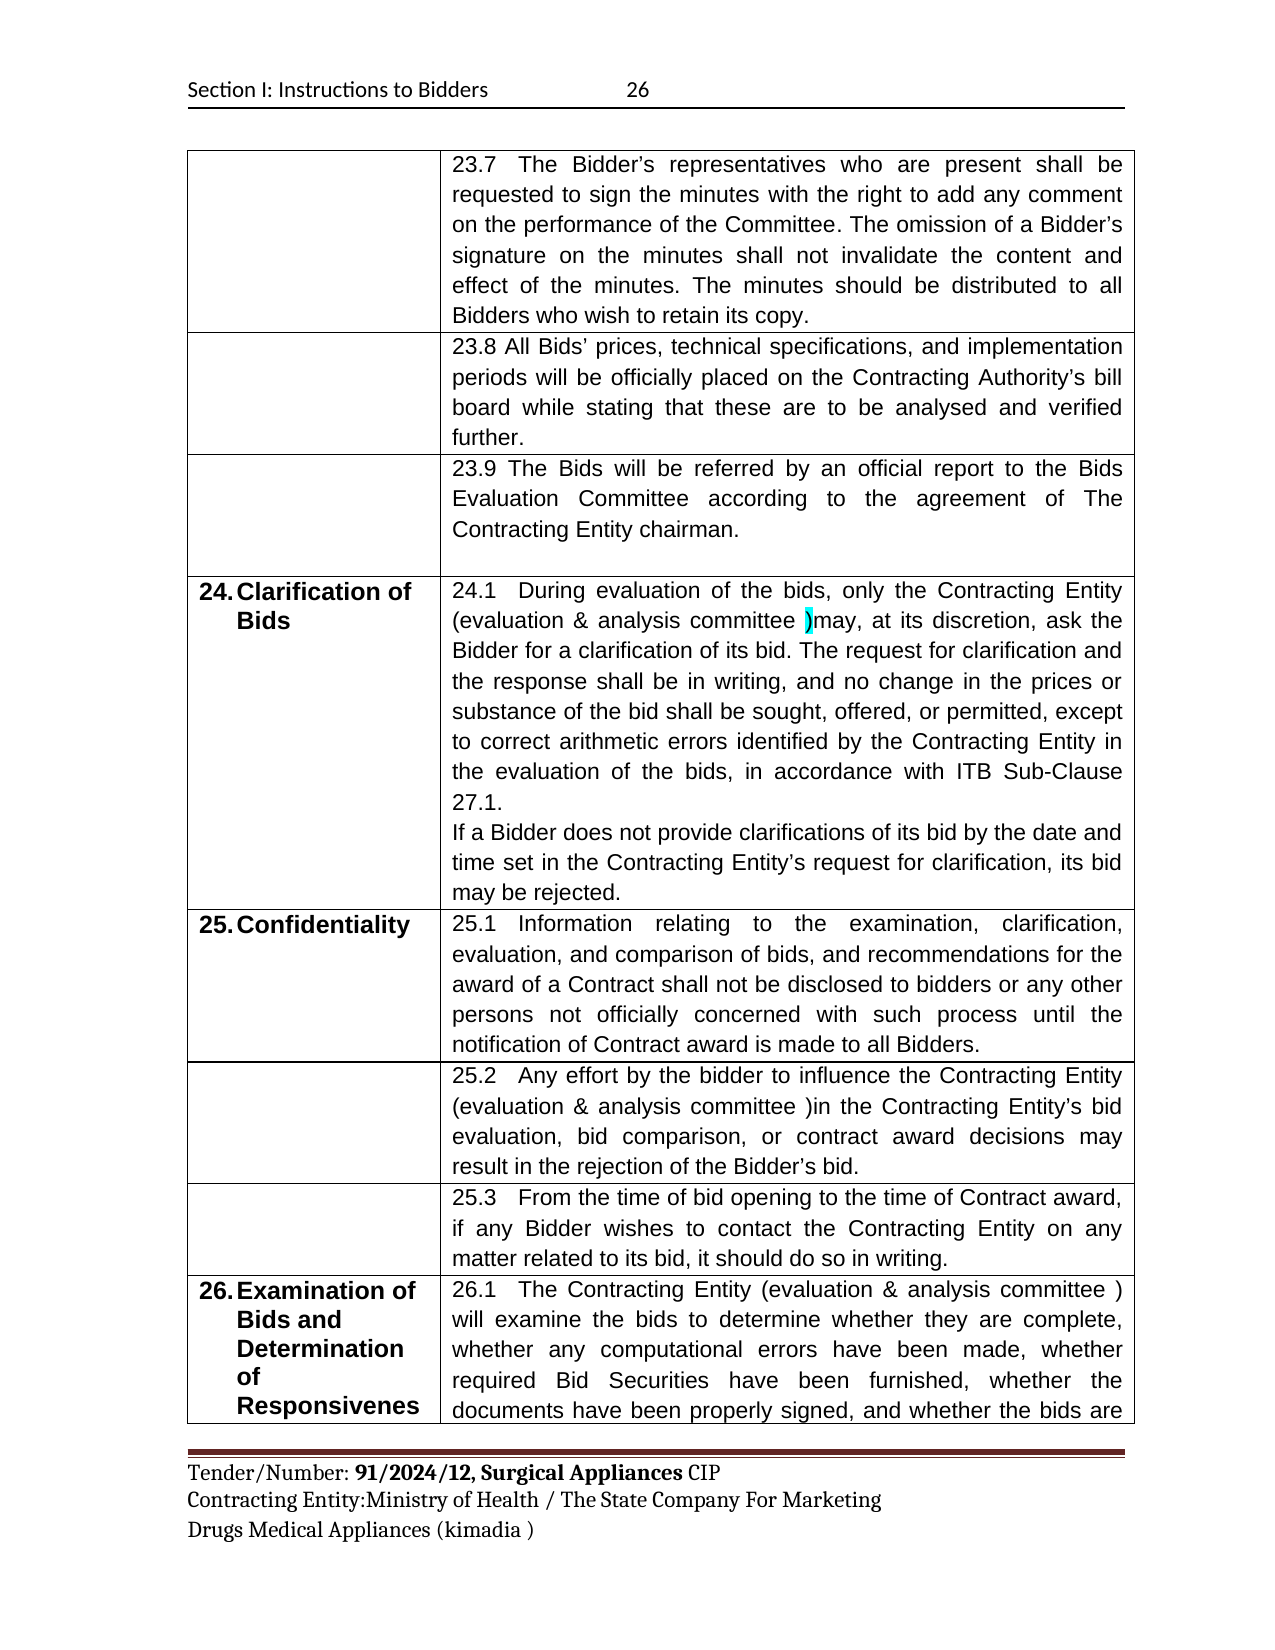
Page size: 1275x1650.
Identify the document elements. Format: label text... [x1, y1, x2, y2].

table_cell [188, 1276, 440, 1423]
table_cell 25.2 Any effort by the bidder to influence the Contracting Entity (evaluation & analysis committee )in the Contracting Entity’s bid evaluation, bid comparison, or contract award decisions may result in the rejection of the Bidder’s bid. [441, 1063, 1134, 1183]
table_cell 23.8 All Bids’ prices, technical specifications, and implementation periods will be officially placed on the Contracting Authority’s bill board while stating that these are to be analysed and verified further. [441, 333, 1134, 454]
table_cell 23.7 The Bidder’s representatives who are present shall be requested to sign the minutes with the right to add any comment on the performance of the Committee. The omission of a Bidder’s signature on the minutes shall not invalidate the content and effect of the minutes. The minutes should be distributed to all Bidders who wish to retain its copy. [441, 151, 1134, 332]
table_cell 24.1 During evaluation of the bids, only the Contracting Entity (evaluation & analysis committee )may, at its discretion, ask the Bidder for a clarification of its bid. The request for clarification and the response shall be in writing, and no change in the prices or substance of the bid shall be sought, offered, or permitted, except to correct arithmetic errors identified by the Contracting Entity in the evaluation of the bids, in accordance with ITB Sub-Clause 27.1. If a Bidder does not provide clarifications of its bid by the date and time set in the Contracting Entity’s request for clarification, its bid may be rejected. [441, 577, 1134, 909]
table_cell [188, 1184, 440, 1275]
table_cell 25. Confidentiality [188, 910, 440, 1061]
table_cell [188, 333, 440, 454]
table_cell 24. Clarification of Bids [188, 577, 440, 909]
table_cell [188, 151, 440, 332]
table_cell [441, 1276, 1134, 1423]
table_cell 25.3 From the time of bid opening to the time of Contract award, if any Bidder wishes to contact the Contracting Entity on any matter related to its bid, it should do so in writing. [441, 1184, 1134, 1275]
table_cell [188, 455, 440, 576]
table_cell [188, 1063, 440, 1183]
table_cell 25.1 Information relating to the examination, clarification, evaluation, and comparison of bids, and recommendations for the award of a Contract shall not be disclosed to bidders or any other persons not officially concerned with such process until the notification of Contract award is made to all Bidders. [441, 910, 1134, 1061]
table_cell 23.9 The Bids will be referred by an official report to the Bids Evaluation Committee according to the agreement of The Contracting Entity chairman. [441, 455, 1134, 576]
